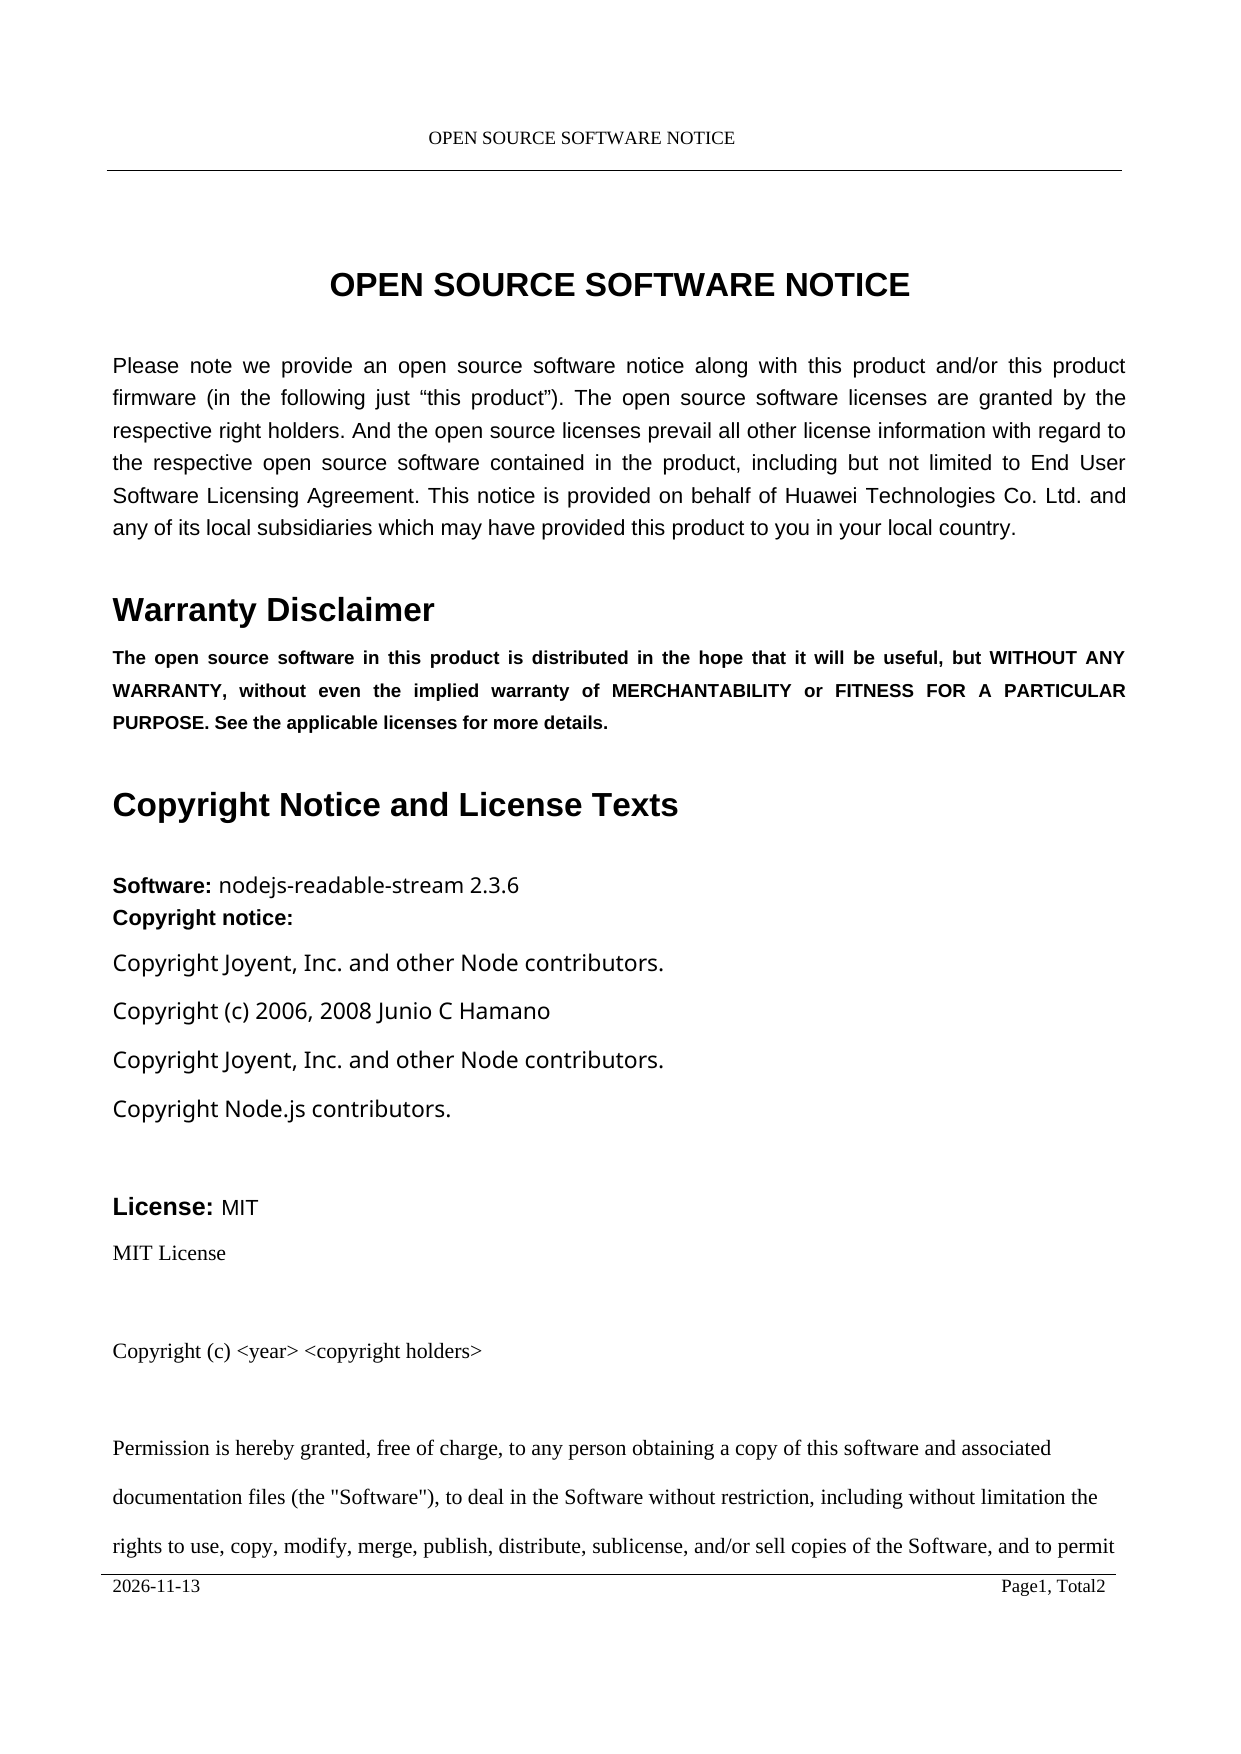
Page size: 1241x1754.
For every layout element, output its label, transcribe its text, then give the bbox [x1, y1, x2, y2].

text Copyright Joyent, Inc. and other Node contributors. [112, 947, 1128, 979]
text Please note we provide an open source software notice along with this product and/or this product firmware (in the following just “this product”). The open source software licenses are granted by the respective right holders. And the open source licenses prevail all other license information with regard to the respective open source software contained in the product, including but not limited to End User Software Licensing Agreement. This notice is provided on behalf of Huawei Technologies Co. Ltd. and any of its local subsidiaries which may have provided this product to you in your local country. [112, 349, 1128, 544]
text License: MIT [112, 1190, 1128, 1222]
text OPEN SOURCE SOFTWARE NOTICE [112, 251, 1128, 316]
text Software: nodejs-readable-stream 2.3.6 [112, 869, 1128, 901]
text Warranty Disclaimer [112, 576, 1128, 641]
text Copyright (c) 2006, 2008 Junio C Hamano Copyright Joyent, Inc. and other Node contributors. Copyright Node.js contributors. [112, 995, 1128, 1173]
text The open source software in this product is distributed in the hope that it will be useful, but WITHOUT ANY WARRANTY, without even the implied warranty of MERCHANTABILITY or FITNESS FOR A PARTICULAR PURPOSE. See the applicable licenses for more details. [112, 641, 1128, 739]
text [112, 1237, 1128, 1562]
text Copyright notice: [112, 901, 1128, 934]
text Copyright Notice and License Texts [112, 771, 1128, 836]
